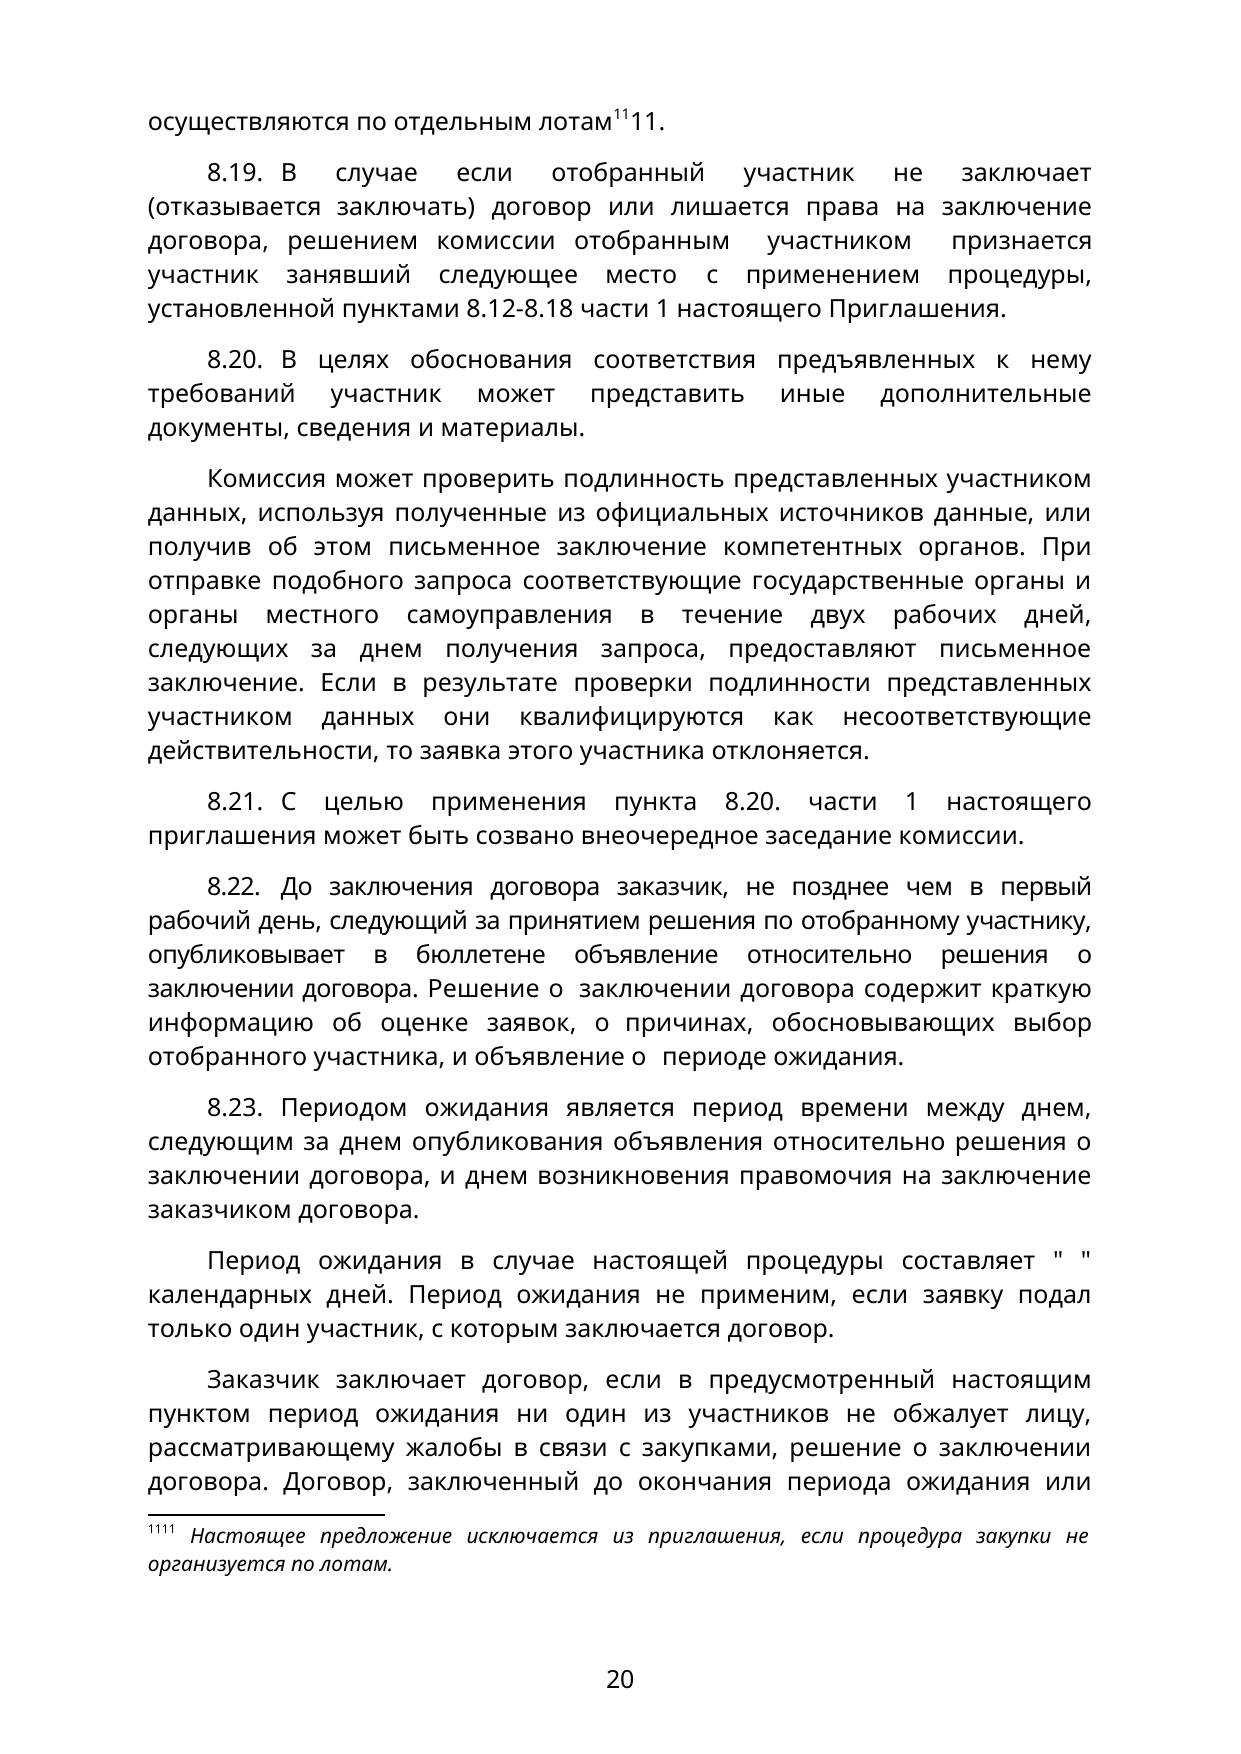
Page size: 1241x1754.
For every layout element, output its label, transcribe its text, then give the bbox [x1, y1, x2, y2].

text 8.23. Периодом ожидания является период времени между днем, следующим за днем опубликования объявления относительно решения о заключении договора, и днем возникновения правомочия на заключение заказчиком договора. [148, 1090, 1092, 1226]
text 8.21. С целью применения пункта 8.20. части 1 настоящего приглашения может быть созвано внеочередное заседание комиссии. [148, 783, 1092, 852]
text 8.22. До заключения договора заказчик, не позднее чем в первый рабочий день, следующий за принятием решения по отобранному участнику, опубликовывает в бюллетене объявление относительно решения о заключении договора. Решение о заключении договора содержит краткую информацию об оценке заявок, о причинах, обосновывающих выбор отобранного участника, и объявление о периоде ожидания. [148, 868, 1092, 1073]
text 8.20. В целях обоснования соответствия предъявленных к нему требований участник может представить иные дополнительные документы, сведения и материалы. [148, 341, 1092, 443]
text Период ожидания в случае настоящей процедуры составляет " " календарных дней. Период ожидания не применим, если заявку подал только один участник, с которым заключается договор. [148, 1243, 1092, 1345]
text Комиссия может проверить подлинность представленных участником данных, используя полученные из официальных источников данные, или получив об этом письменное заключение компетентных органов. При отправке подобного запроса соответствующие государственные органы и органы местного самоуправления в течение двух рабочих дней, следующих за днем получения запроса, предоставляют письменное заключение. Если в результате проверки подлинности представленных участником данных они квалифицируются как несоответствующие действительности, то заявка этого участника отклоняется. [148, 460, 1092, 767]
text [148, 1362, 1092, 1498]
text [148, 103, 1092, 137]
text 8.19. В случае если отобранный участник не заключает (отказывается заключать) договор или лишается права на заключение договора, решением комиссии отобранным участником признается участник занявший следующее место с применением процедуры, установленной пунктами 8.12-8.18 части 1 настоящего Приглашения. [148, 154, 1092, 325]
